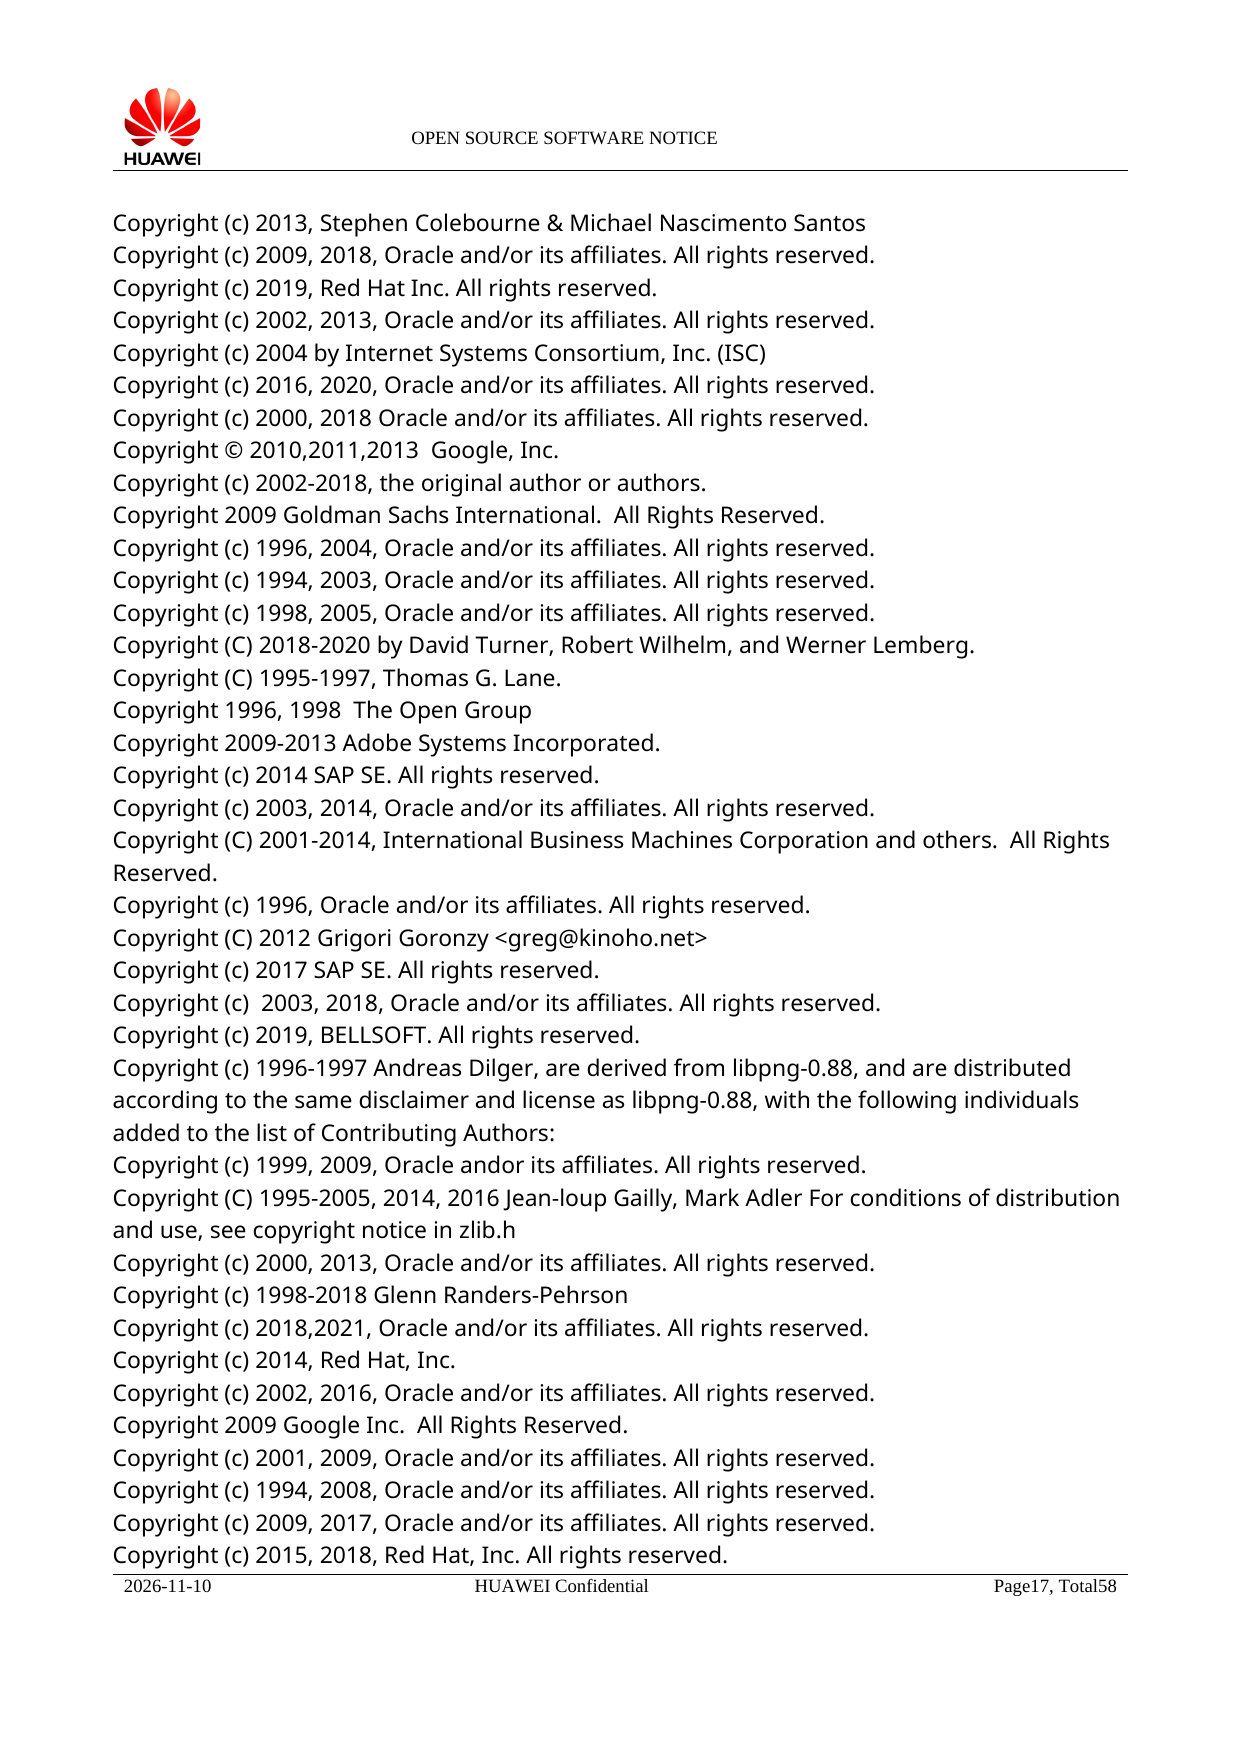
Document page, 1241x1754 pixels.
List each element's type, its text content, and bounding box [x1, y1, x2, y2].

picture [124, 88, 201, 165]
